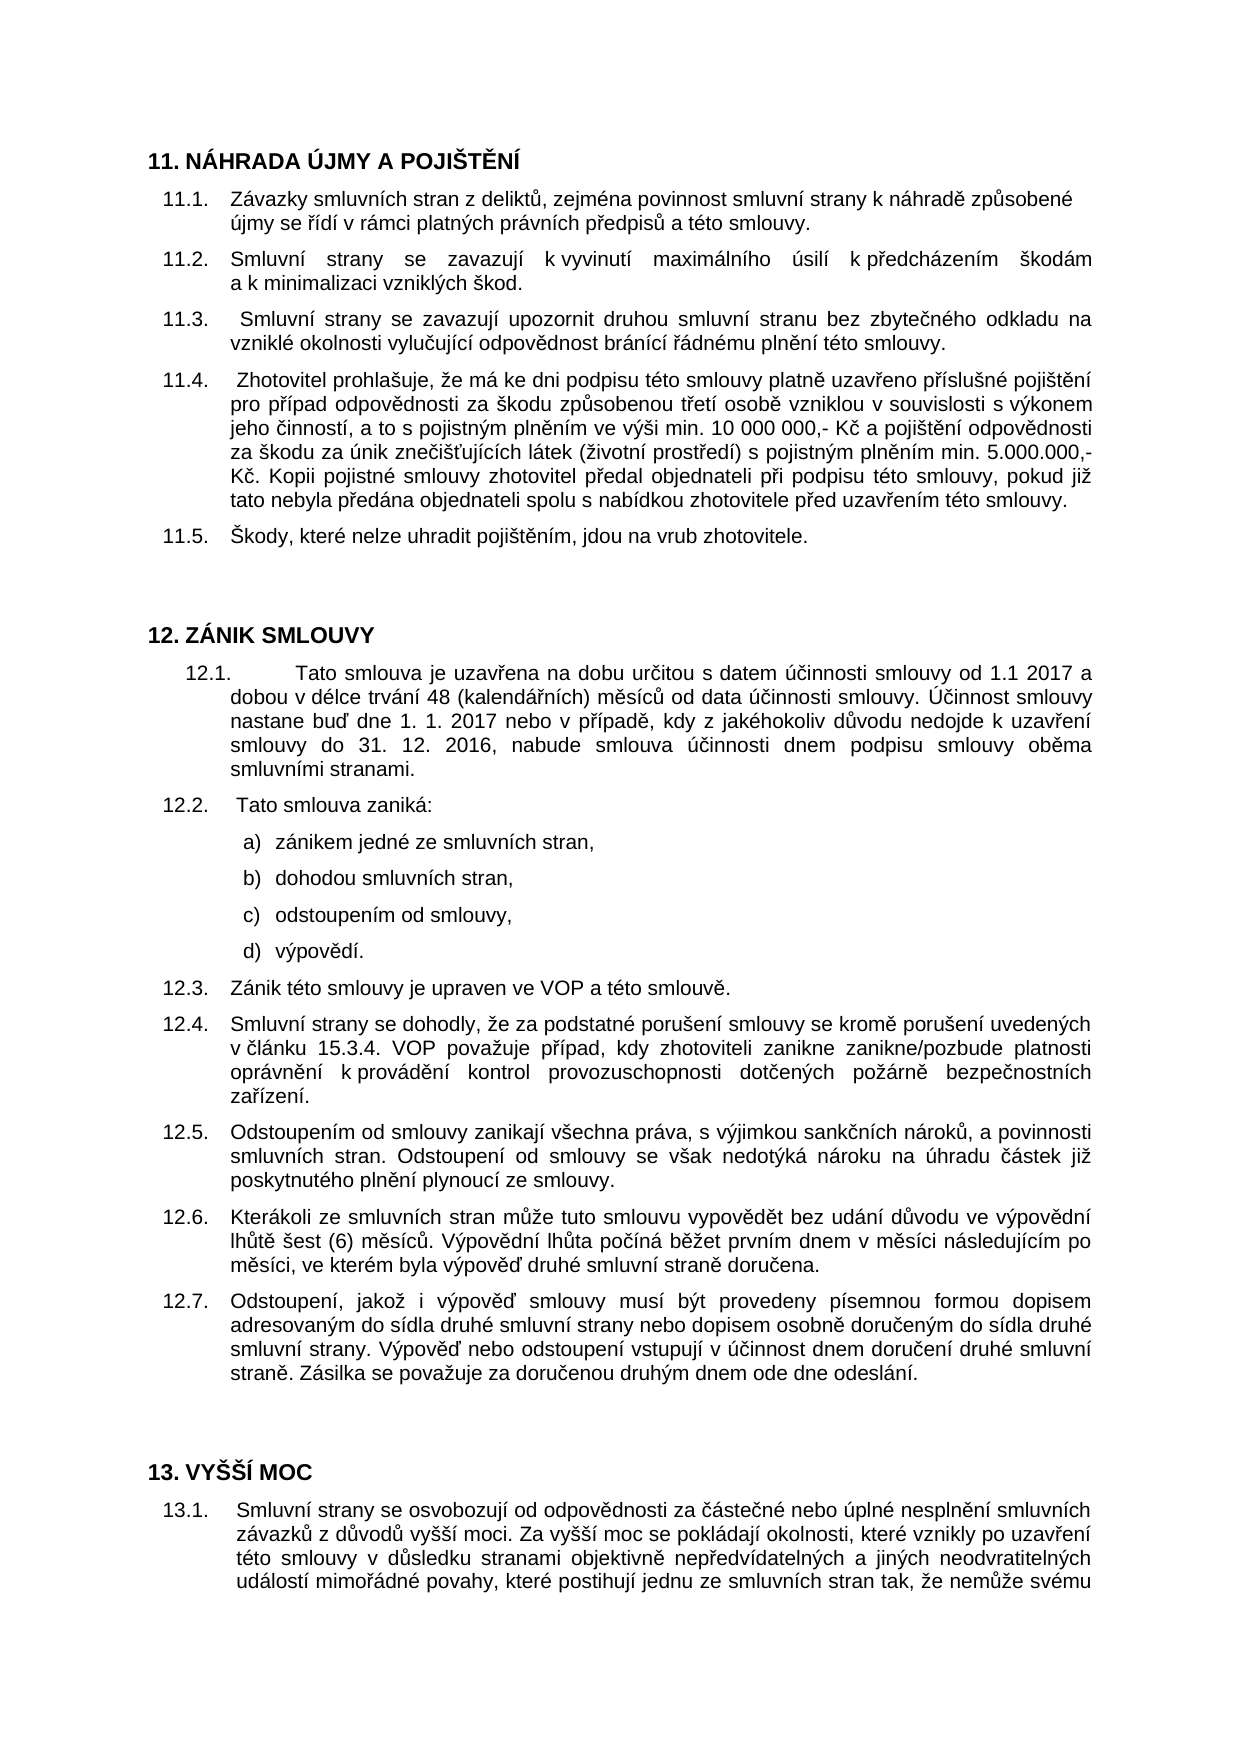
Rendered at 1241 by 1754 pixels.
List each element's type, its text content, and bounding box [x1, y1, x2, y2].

subtitle NÁHRADA ÚJMY A POJIŠTĚNÍ [148, 148, 1093, 174]
text Odstoupením od smlouvy zanikají všechna práva, s výjimkou sankčních nároků, a povinnosti smluvních stran. Odstoupení od smlouvy se však nedotýká nároku na úhradu částek již poskytnutého plnění plynoucí ze smlouvy. [162, 1120, 1093, 1192]
text Zhotovitel prohlašuje, že má ke dni podpisu této smlouvy platně uzavřeno příslušné pojištění pro případ odpovědnosti za škodu způsobenou třetí osobě vzniklou v souvislosti s výkonem jeho činností, a to s pojistným plněním ve výši min. 10 000 000,- Kč a pojištění odpovědnosti za škodu za únik znečišťujících látek (životní prostředí) s pojistným plněním min. 5.000.000,- Kč. Kopii pojistné smlouvy zhotovitel předal objednateli při podpisu této smlouvy, pokud již tato nebyla předána objednateli spolu s nabídkou zhotovitele před uzavřením této smlouvy. [162, 368, 1093, 511]
list zánikem jedné ze smluvních stran, [243, 829, 1093, 853]
text Škody, které nelze uhradit pojištěním, jdou na vrub zhotovitele. [162, 524, 1093, 548]
list dohodou smluvních stran, [243, 866, 1093, 890]
subtitle ZÁNIK SMLOUVY [148, 622, 1093, 648]
list odstoupením od smlouvy, [243, 902, 1093, 926]
text Odstoupení, jakož i výpověď smlouvy musí být provedeny písemnou formou dopisem adresovaným do sídla druhé smluvní strany nebo dopisem osobně doručeným do sídla druhé smluvní strany. Výpověď nebo odstoupení vstupují v účinnost dnem doručení druhé smluvní straně. Zásilka se považuje za doručenou druhým dnem ode dne odeslání. [162, 1289, 1093, 1385]
text Smluvní strany se zavazují upozornit druhou smluvní stranu bez zbytečného odkladu na vzniklé okolnosti vylučující odpovědnost bránící řádnému plnění této smlouvy. [162, 307, 1093, 355]
text Tato smlouva zaniká: [162, 793, 1093, 817]
text Smluvní strany se zavazují k vyvinutí maximálního úsilí k předcházením škodám a k minimalizaci vzniklých škod. [162, 247, 1093, 295]
subtitle VYŠŠÍ MOC [148, 1459, 1093, 1485]
text Zánik této smlouvy je upraven ve VOP a této smlouvě. [162, 975, 1093, 999]
text Smluvní strany se dohodly, že za podstatné porušení smlouvy se kromě porušení uvedených v článku 15.3.4. VOP považuje případ, kdy zhotoviteli zanikne zanikne/pozbude platnosti oprávnění k provádění kontrol provozuschopnosti dotčených požárně bezpečnostních zařízení. [162, 1012, 1093, 1108]
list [162, 1497, 1093, 1593]
text Kterákoli ze smluvních stran může tuto smlouvu vypovědět bez udání důvodu ve výpovědní lhůtě šest (6) měsíců. Výpovědní lhůta počíná běžet prvním dnem v měsíci následujícím po měsíci, ve kterém byla výpověď druhé smluvní straně doručena. [162, 1204, 1093, 1276]
text Závazky smluvních stran z deliktů, zejména povinnost smluvní strany k náhradě způsobené újmy se řídí v rámci platných právních předpisů a této smlouvy. [162, 186, 1093, 234]
list výpovědí. [243, 939, 1093, 963]
text Tato smlouva je uzavřena na dobu určitou s datem účinnosti smlouvy od 1.1 2017 a dobou v délce trvání 48 (kalendářních) měsíců od data účinnosti smlouvy. Účinnost smlouvy nastane buď dne 1. 1. 2017 nebo v případě, kdy z jakéhokoliv důvodu nedojde k uzavření smlouvy do 31. 12. 2016, nabude smlouva účinnosti dnem podpisu smlouvy oběma smluvními stranami. [185, 661, 1093, 781]
